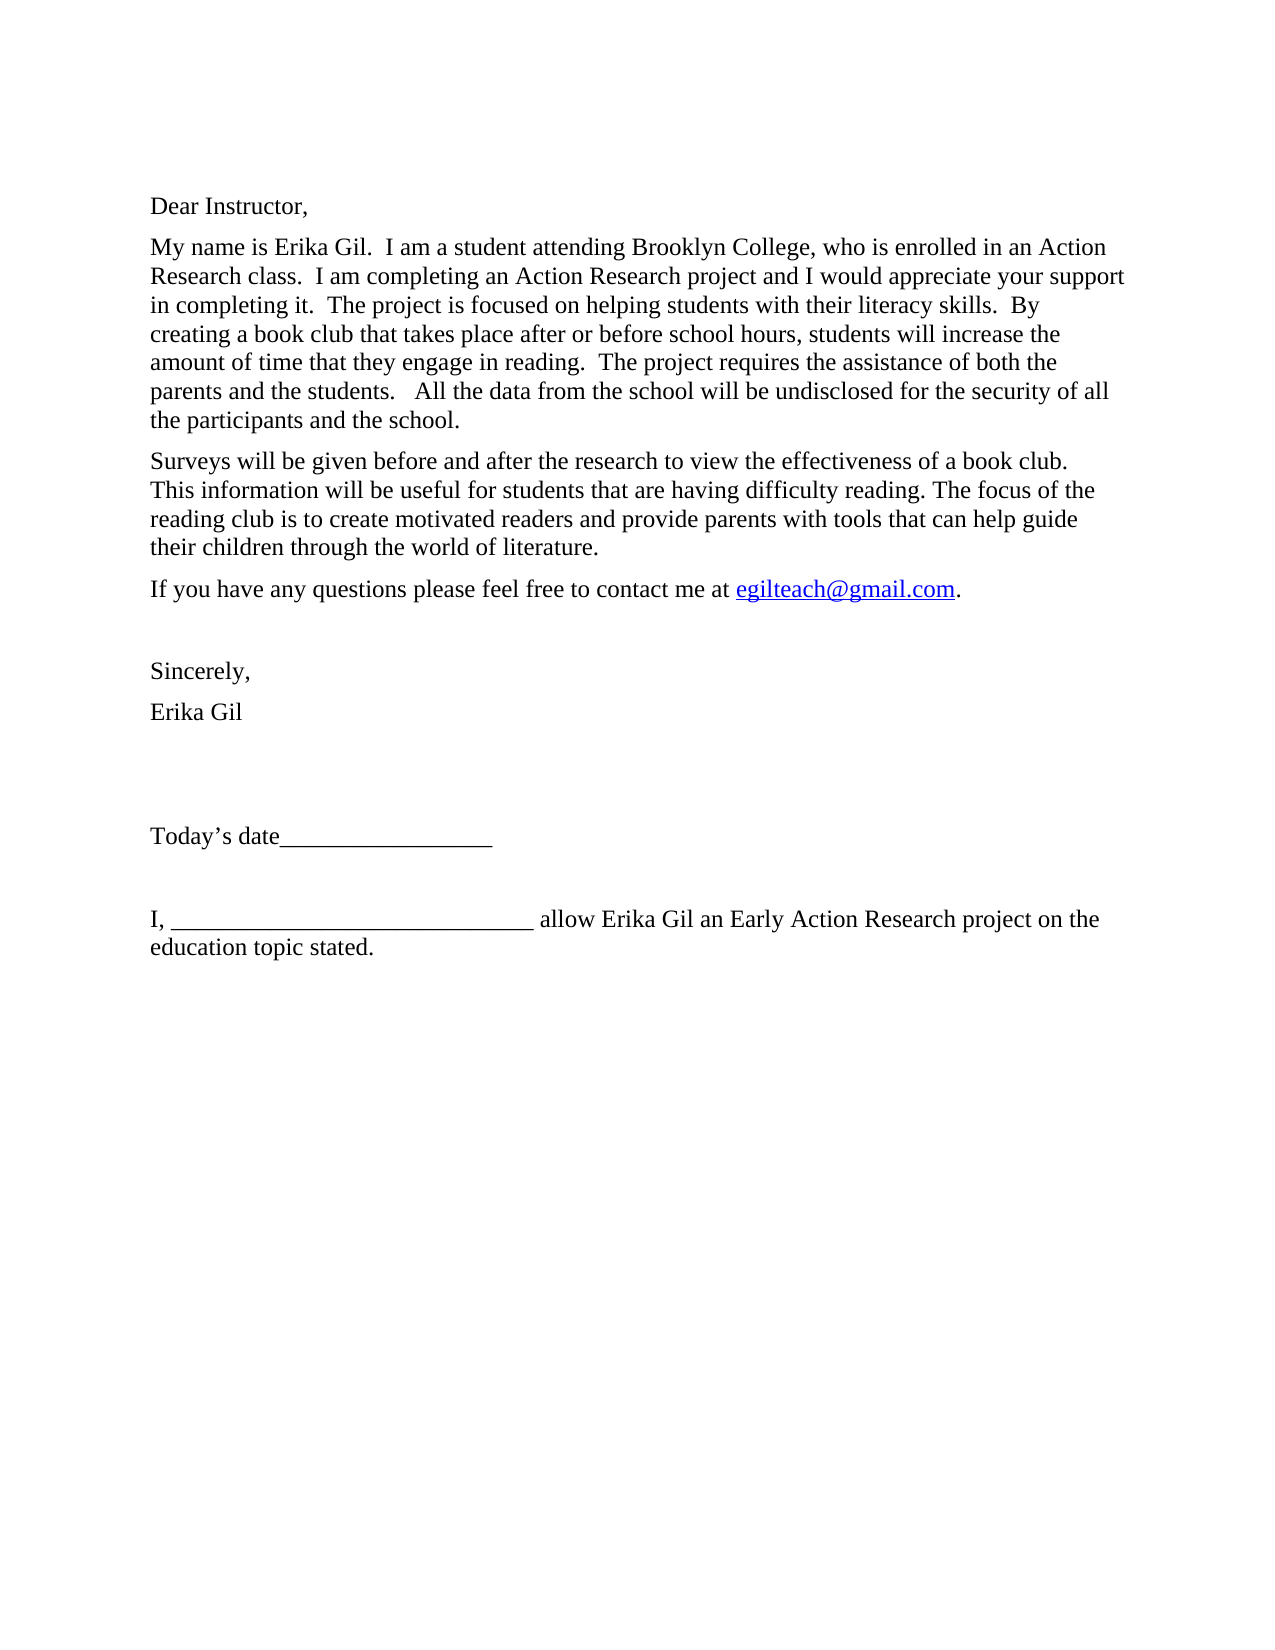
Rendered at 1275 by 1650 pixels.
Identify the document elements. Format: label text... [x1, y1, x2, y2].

text I, _____________________________ allow Erika Gil an Early Action Research project on the education topic stated. [150, 904, 1125, 961]
text If you have any questions please feel free to contact me at egilteach@gmail.com. [150, 574, 1125, 602]
text My name is Erika Gil. I am a student attending Brooklyn College, who is enrolled in an Action Research class. I am completing an Action Research project and I would appreciate your support in completing it. The project is focused on helping students with their literacy skills. By creating a book club that takes place after or before school hours, students will increase the amount of time that they engage in reading. The project requires the assistance of both the parents and the students. All the data from the school will be undisclosed for the security of all the participants and the school. [150, 232, 1125, 434]
text Today’s date_________________ [150, 821, 1125, 850]
text Surveys will be given before and after the research to view the effectiveness of a book club. This information will be useful for students that are having difficulty reading. The focus of the reading club is to create motivated readers and provide parents with tools that can help guide their children through the world of literature. [150, 446, 1125, 561]
text Dear Instructor, [150, 191, 1125, 220]
text Erika Gil [150, 697, 1125, 726]
text Sincerely, [150, 656, 1125, 685]
